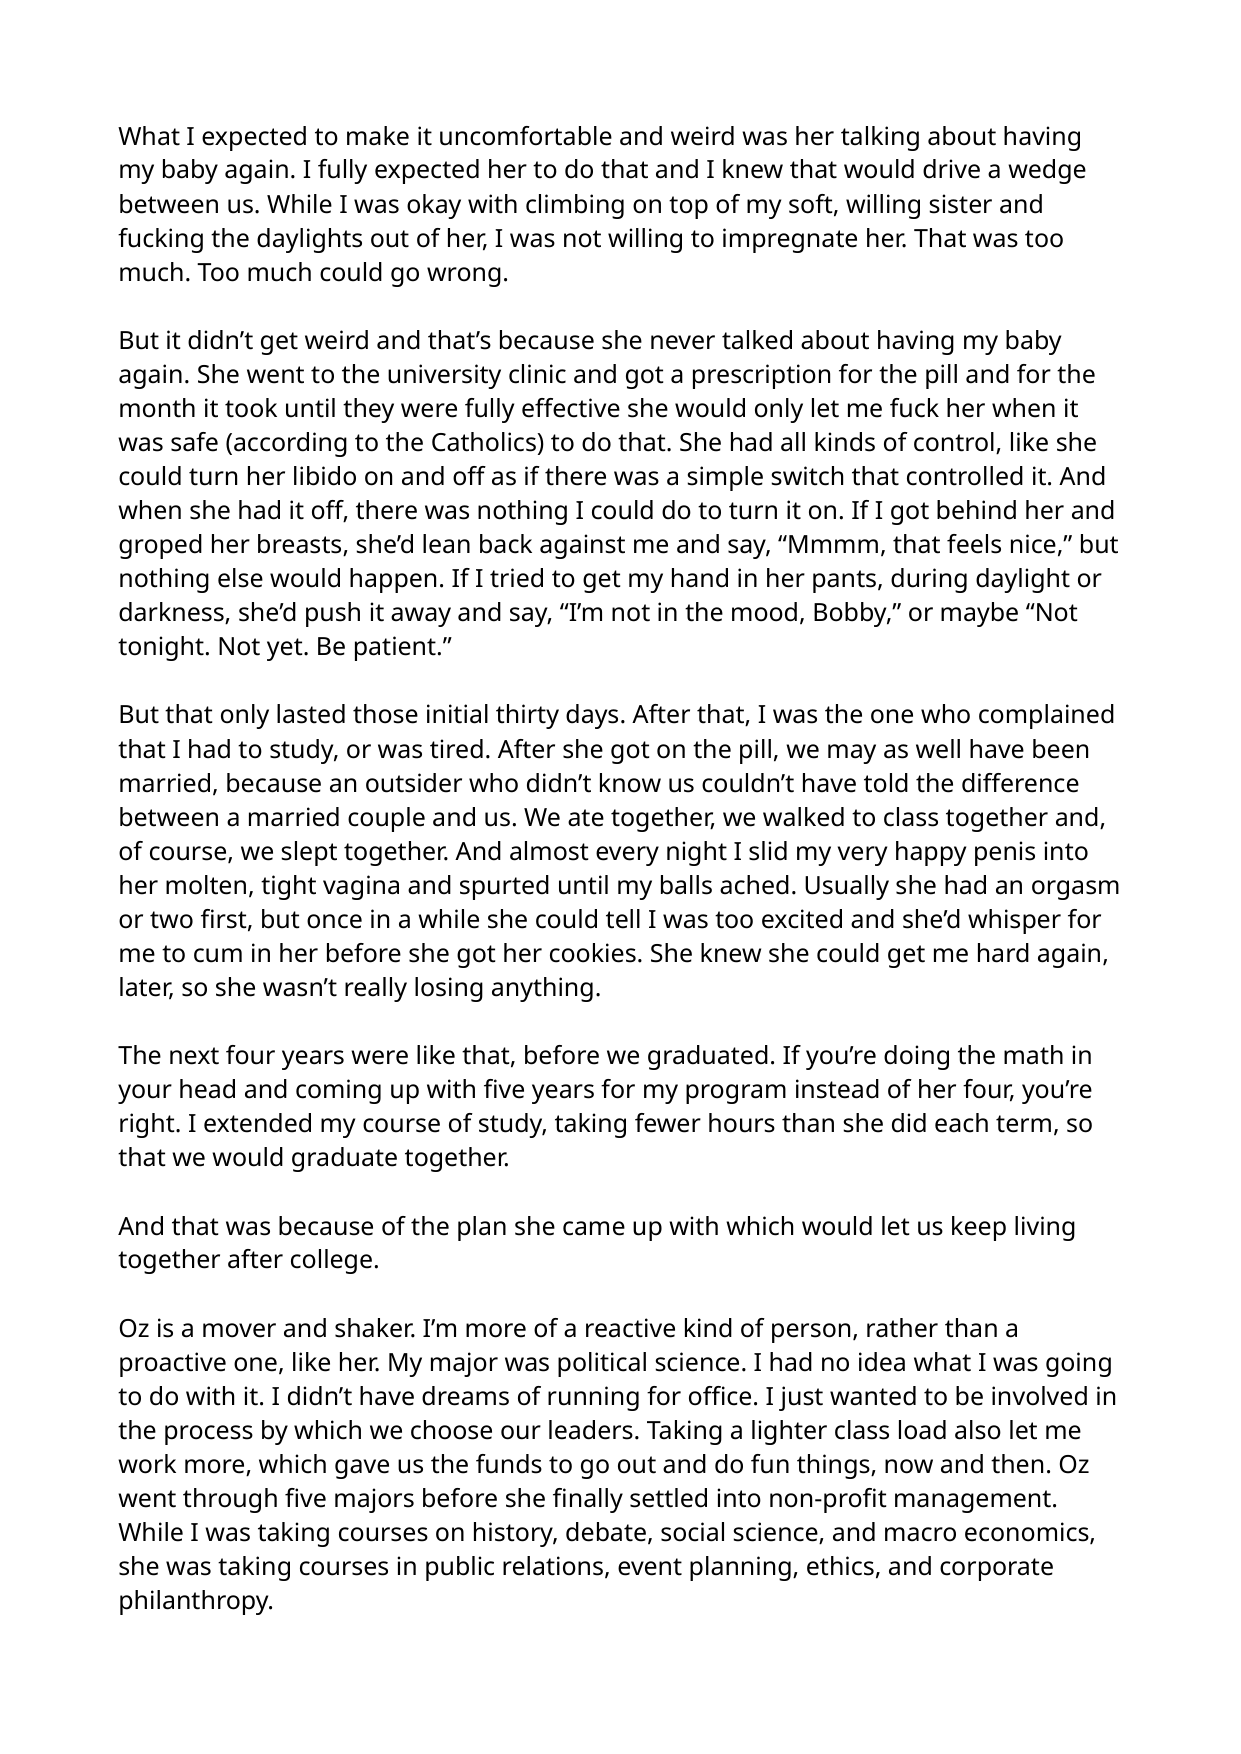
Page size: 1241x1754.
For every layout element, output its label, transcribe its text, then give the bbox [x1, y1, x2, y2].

text What I expected to make it uncomfortable and weird was her talking about having my baby again. I fully expected her to do that and I knew that would drive a wedge between us. While I was okay with climbing on top of my soft, willing sister and fucking the daylights out of her, I was not willing to impregnate her. That was too much. Too much could go wrong. [118, 118, 1122, 288]
text Oz is a mover and shaker. I’m more of a reactive kind of person, rather than a proactive one, like her. My major was political science. I had no idea what I was going to do with it. I didn’t have dreams of running for office. I just wanted to be involved in the process by which we choose our leaders. Taking a lighter class load also let me work more, which gave us the funds to go out and do fun things, now and then. Oz went through five majors before she finally settled into non-profit management. While I was taking courses on history, debate, social science, and macro economics, she was taking courses in public relations, event planning, ethics, and corporate philanthropy. [118, 1310, 1122, 1617]
text But it didn’t get weird and that’s because she never talked about having my baby again. She went to the university clinic and got a prescription for the pill and for the month it took until they were fully effective she would only let me fuck her when it was safe (according to the Catholics) to do that. She had all kinds of control, like she could turn her libido on and off as if there was a simple switch that controlled it. And when she had it off, there was nothing I could do to turn it on. If I got behind her and groped her breasts, she’d lean back against me and say, “Mmmm, that feels nice,” but nothing else would happen. If I tried to get my hand in her pants, during daylight or darkness, she’d push it away and say, “I’m not in the mood, Bobby,” or maybe “Not tonight. Not yet. Be patient.” [118, 322, 1122, 663]
text And that was because of the plan she came up with which would let us keep living together after college. [118, 1208, 1122, 1276]
text The next four years were like that, before we graduated. If you’re doing the math in your head and coming up with five years for my program instead of her four, you’re right. I extended my course of study, taking fewer hours than she did each term, so that we would graduate together. [118, 1038, 1122, 1174]
text But that only lasted those initial thirty days. After that, I was the one who complained that I had to study, or was tired. After she got on the pill, we may as well have been married, because an outsider who didn’t know us couldn’t have told the difference between a married couple and us. We ate together, we walked to class together and, of course, we slept together. And almost every night I slid my very happy penis into her molten, tight vagina and spurted until my balls ached. Usually she had an orgasm or two first, but once in a while she could tell I was too excited and she’d whisper for me to cum in her before she got her cookies. She knew she could get me hard again, later, so she wasn’t really losing anything. [118, 697, 1122, 1004]
